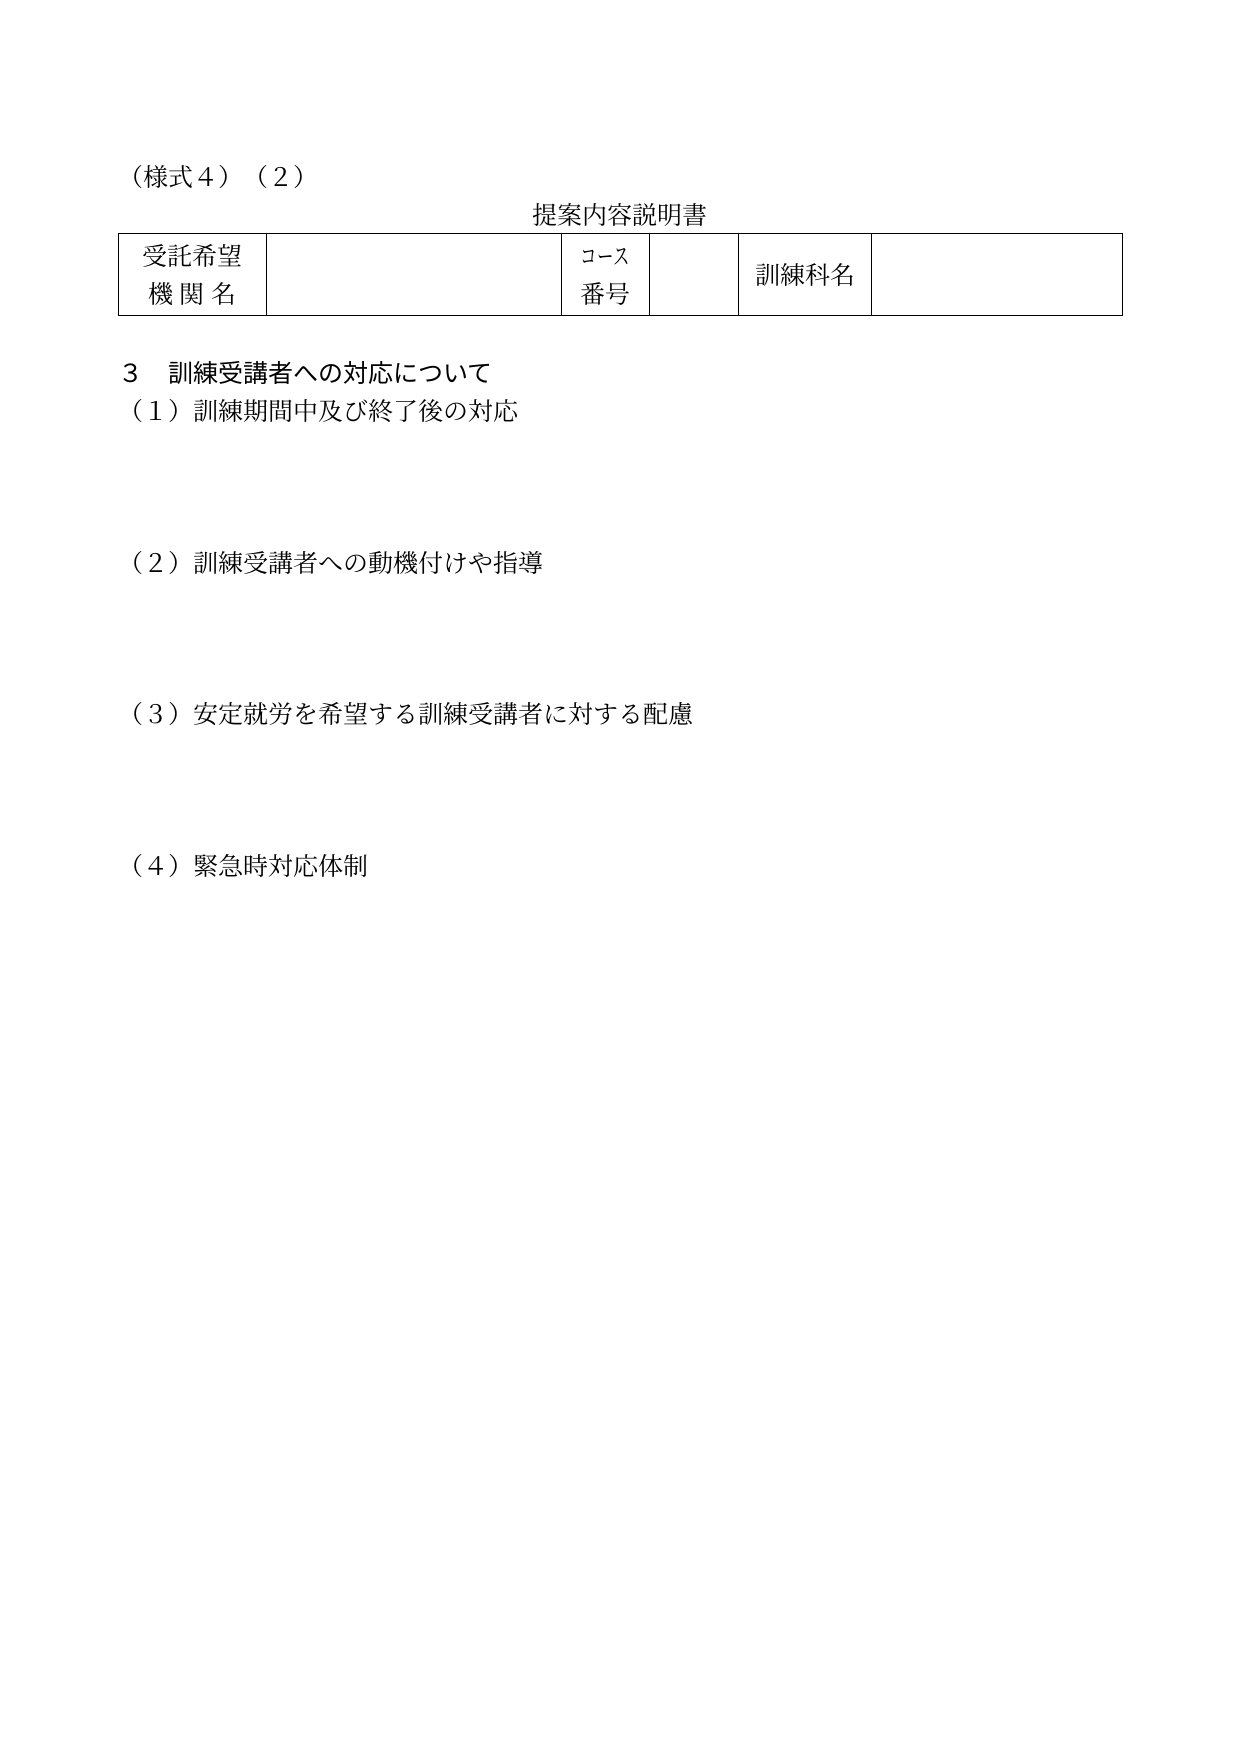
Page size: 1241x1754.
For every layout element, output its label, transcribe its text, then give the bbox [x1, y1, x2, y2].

table_header [650, 234, 738, 314]
table_header [267, 234, 561, 314]
text （２）訓練受講者への動機付けや指導 [118, 543, 1122, 581]
text （４）緊急時対応体制 [118, 846, 1122, 884]
text 提案内容説明書 [118, 194, 1122, 232]
text （３）安定就労を希望する訓練受講者に対する配慮 [118, 694, 1122, 732]
table_header [872, 234, 1122, 314]
table_header 受託希望 機 関 名 [119, 234, 266, 314]
text （１）訓練期間中及び終了後の対応 [118, 391, 1122, 429]
text （様式４）（２） [118, 157, 1122, 194]
text ３ 訓練受講者への対応について [118, 353, 1122, 391]
table_header コース 番号 [562, 234, 649, 314]
table_header 訓練科名 [739, 234, 871, 314]
